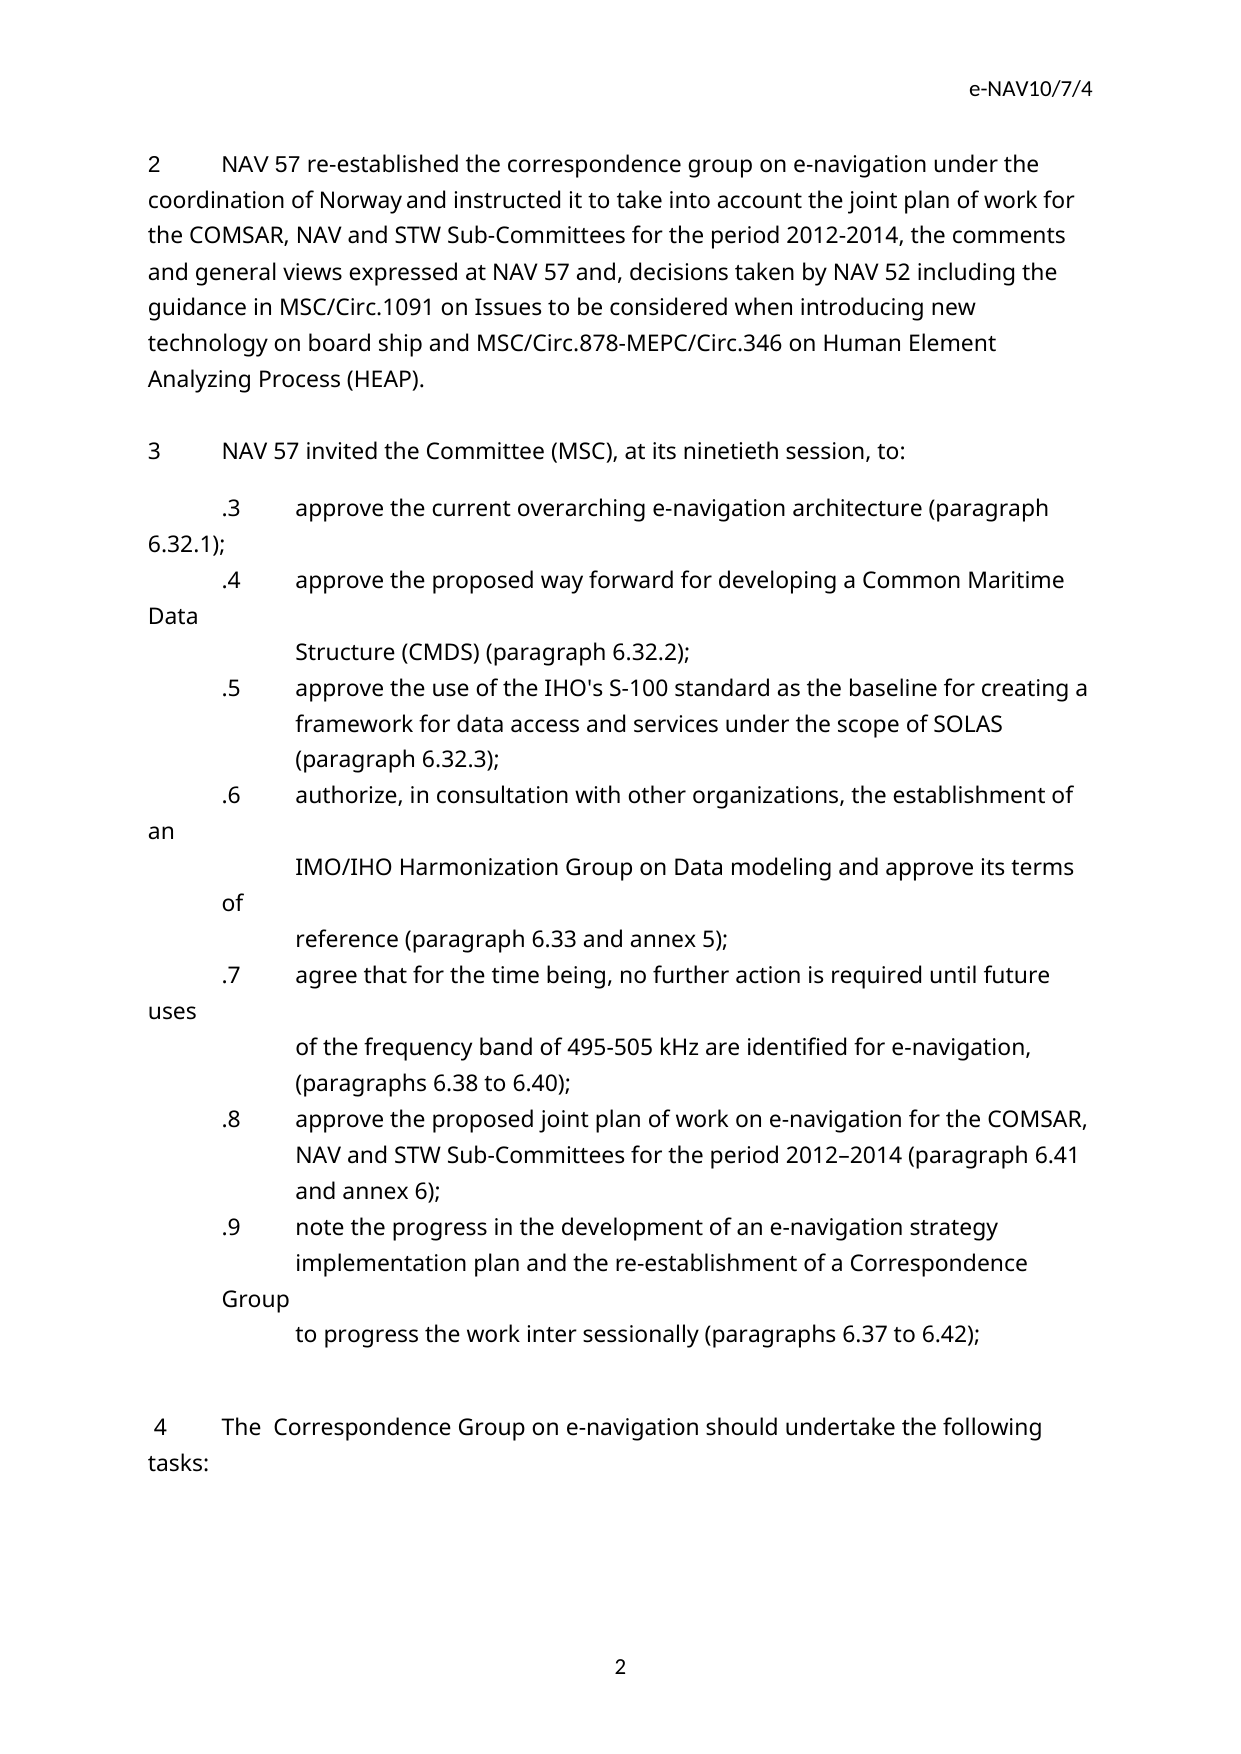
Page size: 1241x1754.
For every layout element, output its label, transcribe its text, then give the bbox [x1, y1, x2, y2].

text 4 The Correspondence Group on e-navigation should undertake the following tasks: [148, 1411, 1093, 1478]
text of the frequency band of 495-505 kHz are identified for e-navigation, [295, 1031, 1093, 1062]
text .3 approve the current overarching e-navigation architecture (paragraph 6.32.1); [148, 492, 1093, 559]
text Structure (CMDS) (paragraph 6.32.2); [221, 636, 1093, 667]
text 2 NAV 57 re-established the correspondence group on e-navigation under the coordination of Norway and instructed it to take into account the joint plan of work for the COMSAR, NAV and STW Sub-Committees for the period 2012-2014, the comments and general views expressed at NAV 57 and, decisions taken by NAV 52 including the guidance in MSC/Circ.1091 on Issues to be considered when introducing new technology on board ship and MSC/Circ.878-MEPC/Circ.346 on Human Element Analyzing Process (HEAP). [148, 148, 1093, 394]
text and annex 6); [221, 1175, 1093, 1206]
text to progress the work inter sessionally (paragraphs 6.37 to 6.42); [221, 1318, 1093, 1350]
text .7 agree that for the time being, no further action is required until future uses [148, 959, 1093, 1026]
text .6 authorize, in consultation with other organizations, the establishment of an [148, 779, 1093, 847]
text .9 note the progress in the development of an e-navigation strategy [148, 1211, 1093, 1242]
text (paragraphs 6.38 to 6.40); [221, 1067, 1093, 1098]
text IMO/IHO Harmonization Group on Data modeling and approve its terms of [221, 851, 1093, 918]
text reference (paragraph 6.33 and annex 5); [221, 923, 1093, 954]
text implementation plan and the re-establishment of a Correspondence Group [221, 1247, 1093, 1314]
text framework for data access and services under the scope of SOLAS (paragraph 6.32.3); [295, 707, 1093, 775]
text .8 approve the proposed joint plan of work on e-navigation for the COMSAR, [148, 1103, 1093, 1134]
text NAV and STW Sub-Committees for the period 2012–2014 (paragraph 6.41 [221, 1139, 1093, 1170]
text 3 NAV 57 invited the Committee (MSC), at its ninetieth session, to: [148, 435, 1093, 466]
text .4 approve the proposed way forward for developing a Common Maritime Data [148, 564, 1093, 631]
text .5 approve the use of the IHO's S-100 standard as the baseline for creating a [148, 672, 1093, 703]
